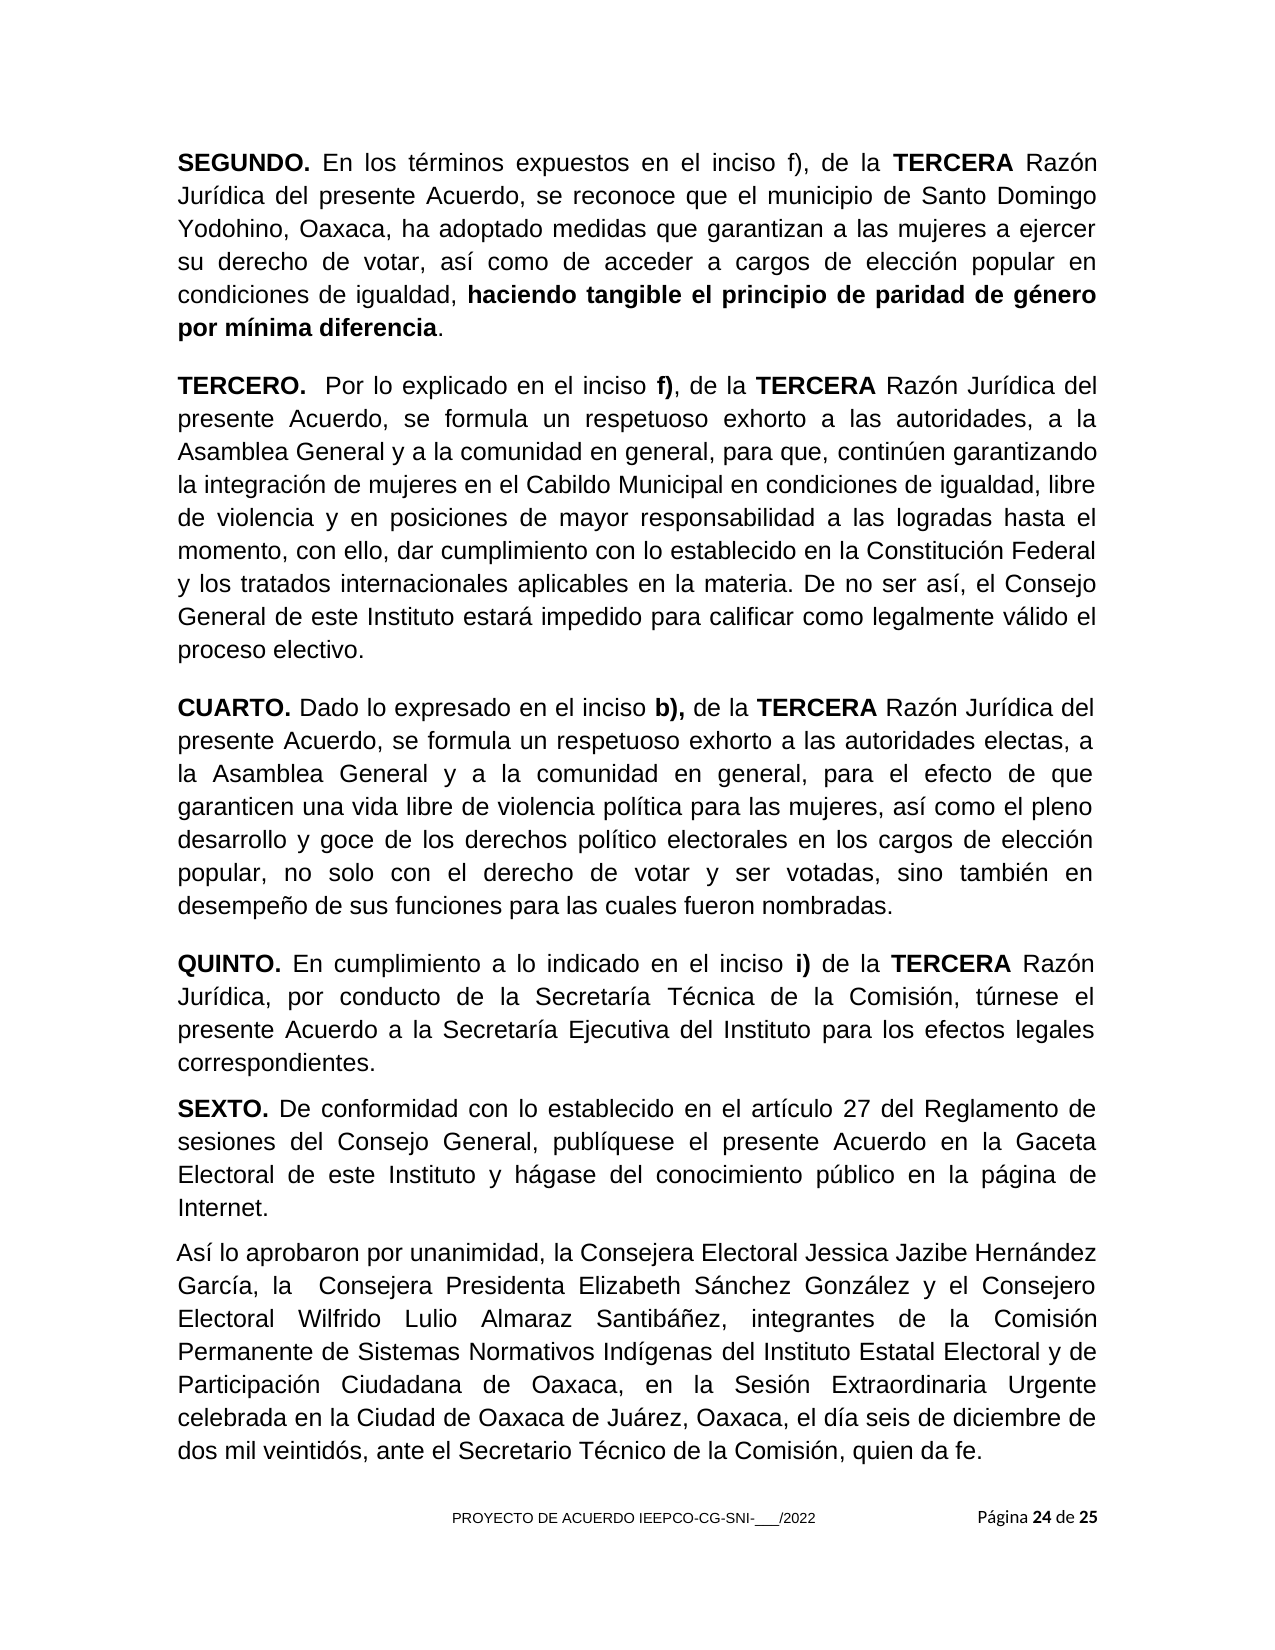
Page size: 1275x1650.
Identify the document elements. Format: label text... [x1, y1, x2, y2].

text Así lo aprobaron por unanimidad, la Consejera Electoral Jessica Jazibe Hernández García, la Consejera Presidenta Elizabeth Sánchez González y el Consejero Electoral Wilfrido Lulio Almaraz Santibáñez, integrantes de la Comisión Permanente de Sistemas Normativos Indígenas del Instituto Estatal Electoral y de Participación Ciudadana de Oaxaca, en la Sesión Extraordinaria Urgente celebrada en la Ciudad de Oaxaca de Juárez, Oaxaca, el día seis de diciembre de dos mil veintidós, ante el Secretario Técnico de la Comisión, quien da fe. [176, 1238, 1098, 1465]
text CUARTO. Dado lo expresado en el inciso b), de la TERCERA Razón Jurídica del presente Acuerdo, se formula un respetuoso exhorto a las autoridades electas, a la Asamblea General y a la comunidad en general, para el efecto de que garanticen una vida libre de violencia política para las mujeres, así como el pleno desarrollo y goce de los derechos político electorales en los cargos de elección popular, no solo con el derecho de votar y ser votadas, sino también en desempeño de sus funciones para las cuales fueron nombradas. [177, 693, 1095, 920]
text TERCERO. Por lo explicado en el inciso f), de la TERCERA Razón Jurídica del presente Acuerdo, se formula un respetuoso exhorto a las autoridades, a la Asamblea General y a la comunidad en general, para que, continúen garantizando la integración de mujeres en el Cabildo Municipal en condiciones de igualdad, libre de violencia y en posiciones de mayor responsabilidad a las logradas hasta el momento, con ello, dar cumplimiento con lo establecido en la Constitución Federal y los tratados internacionales aplicables en la materia. De no ser así, el Consejo General de este Instituto estará impedido para calificar como legalmente válido el proceso electivo. [177, 371, 1098, 664]
text SEGUNDO. En los términos expuestos en el inciso f), de la TERCERA Razón Jurídica del presente Acuerdo, se reconoce que el municipio de Santo Domingo Yodohino, Oaxaca, ha adoptado medidas que garantizan a las mujeres a ejercer su derecho de votar, así como de acceder a cargos de elección popular en condiciones de igualdad, haciendo tangible el principio de paridad de género por mínima diferencia. [177, 148, 1098, 341]
text SEXTO. De conformidad con lo establecido en el artículo 27 del Reglamento de sesiones del Consejo General, publíquese el presente Acuerdo en la Gaceta Electoral de este Instituto y hágase del conocimiento público en la página de Internet. [177, 1094, 1098, 1221]
text QUINTO. En cumplimiento a lo indicado en el inciso i) de la TERCERA Razón Jurídica, por conducto de la Secretaría Técnica de la Comisión, túrnese el presente Acuerdo a la Secretaría Ejecutiva del Instituto para los efectos legales correspondientes. [177, 949, 1095, 1077]
